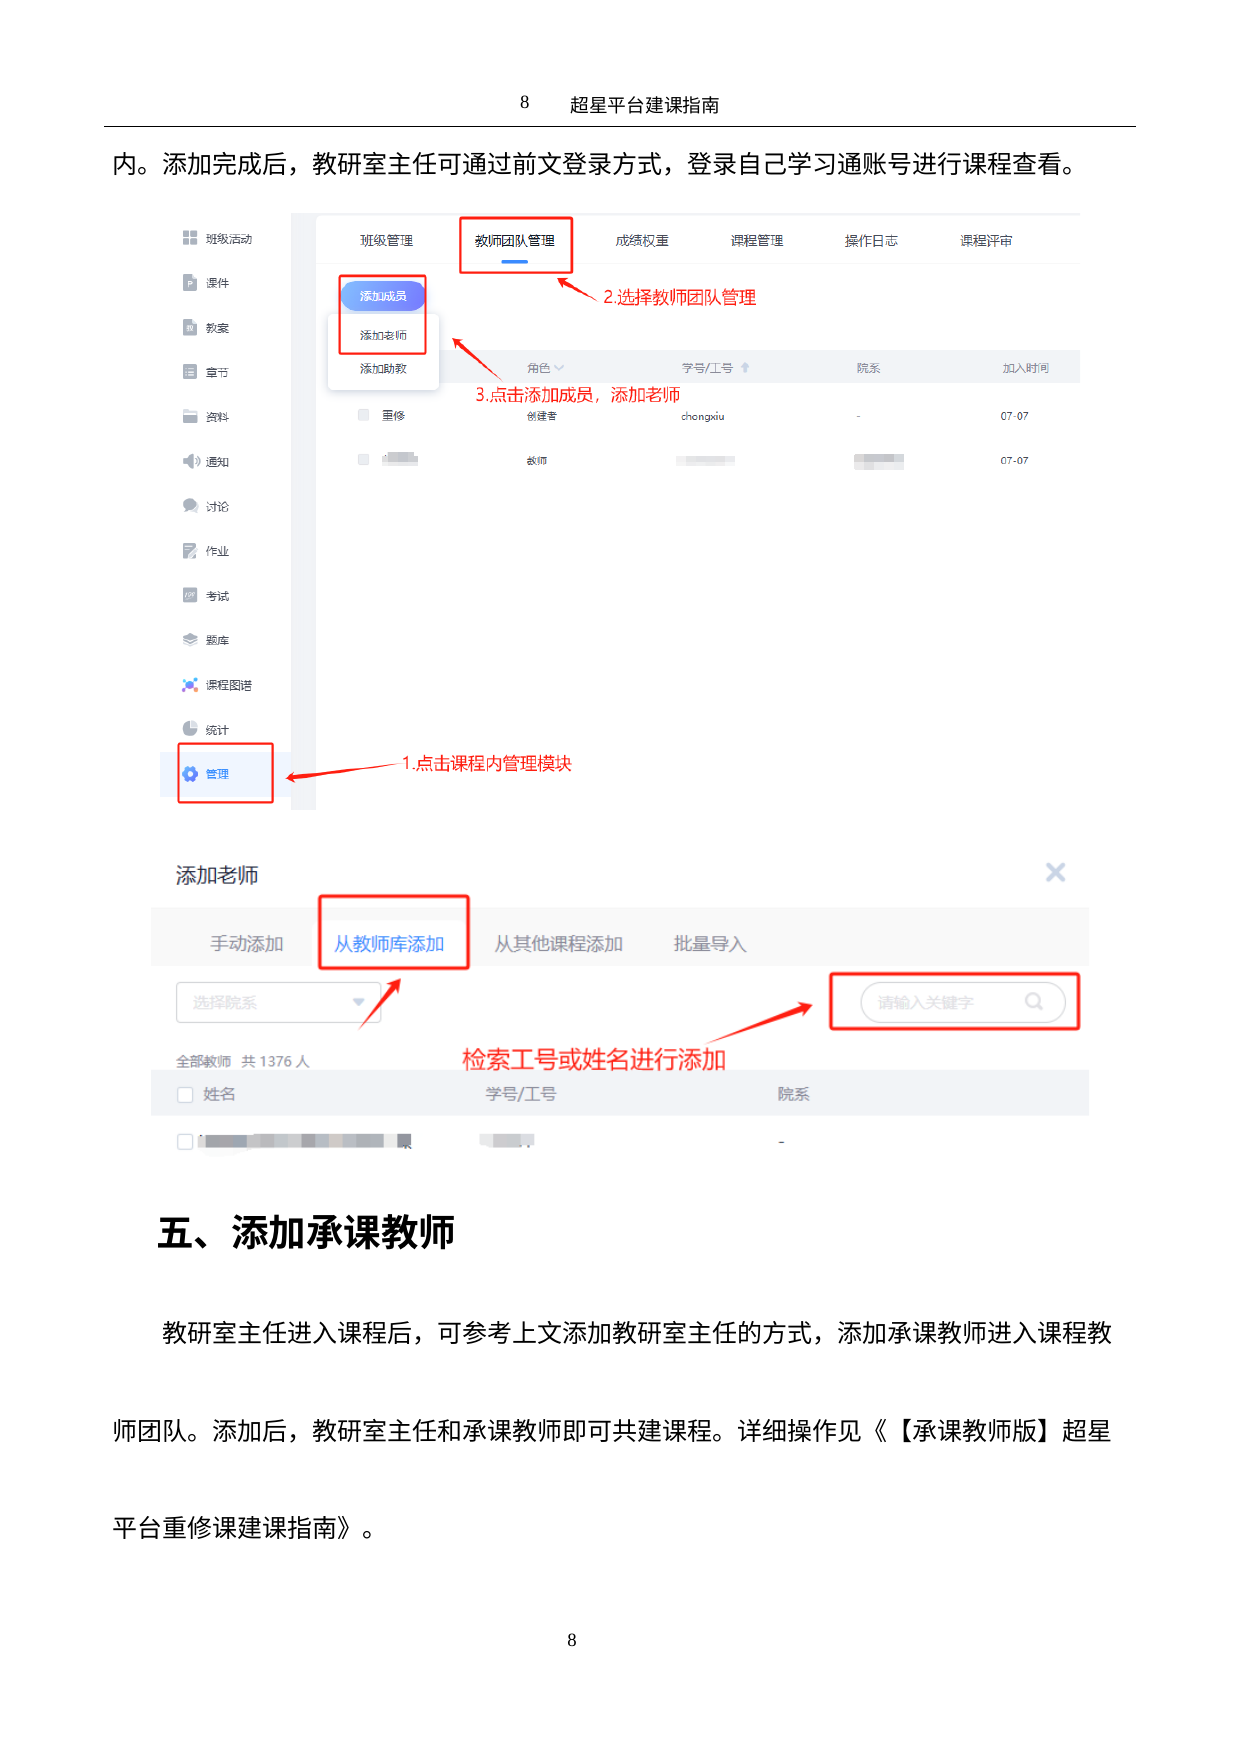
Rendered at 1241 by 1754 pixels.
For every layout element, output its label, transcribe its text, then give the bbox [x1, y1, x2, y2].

picture [151, 846, 1090, 1168]
picture [160, 213, 1081, 810]
text 教研室主任进入课程后，可参考上文添加教研室主任的方式，添加承课教师进入课程教师团队。添加后，教研室主任和承课教师即可共建课程。详细操作见《【承课教师版】超星平台重修课建课指南》。 [112, 1299, 1128, 1559]
subtitle 添加承课教师 [112, 1197, 1128, 1262]
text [112, 131, 1128, 196]
